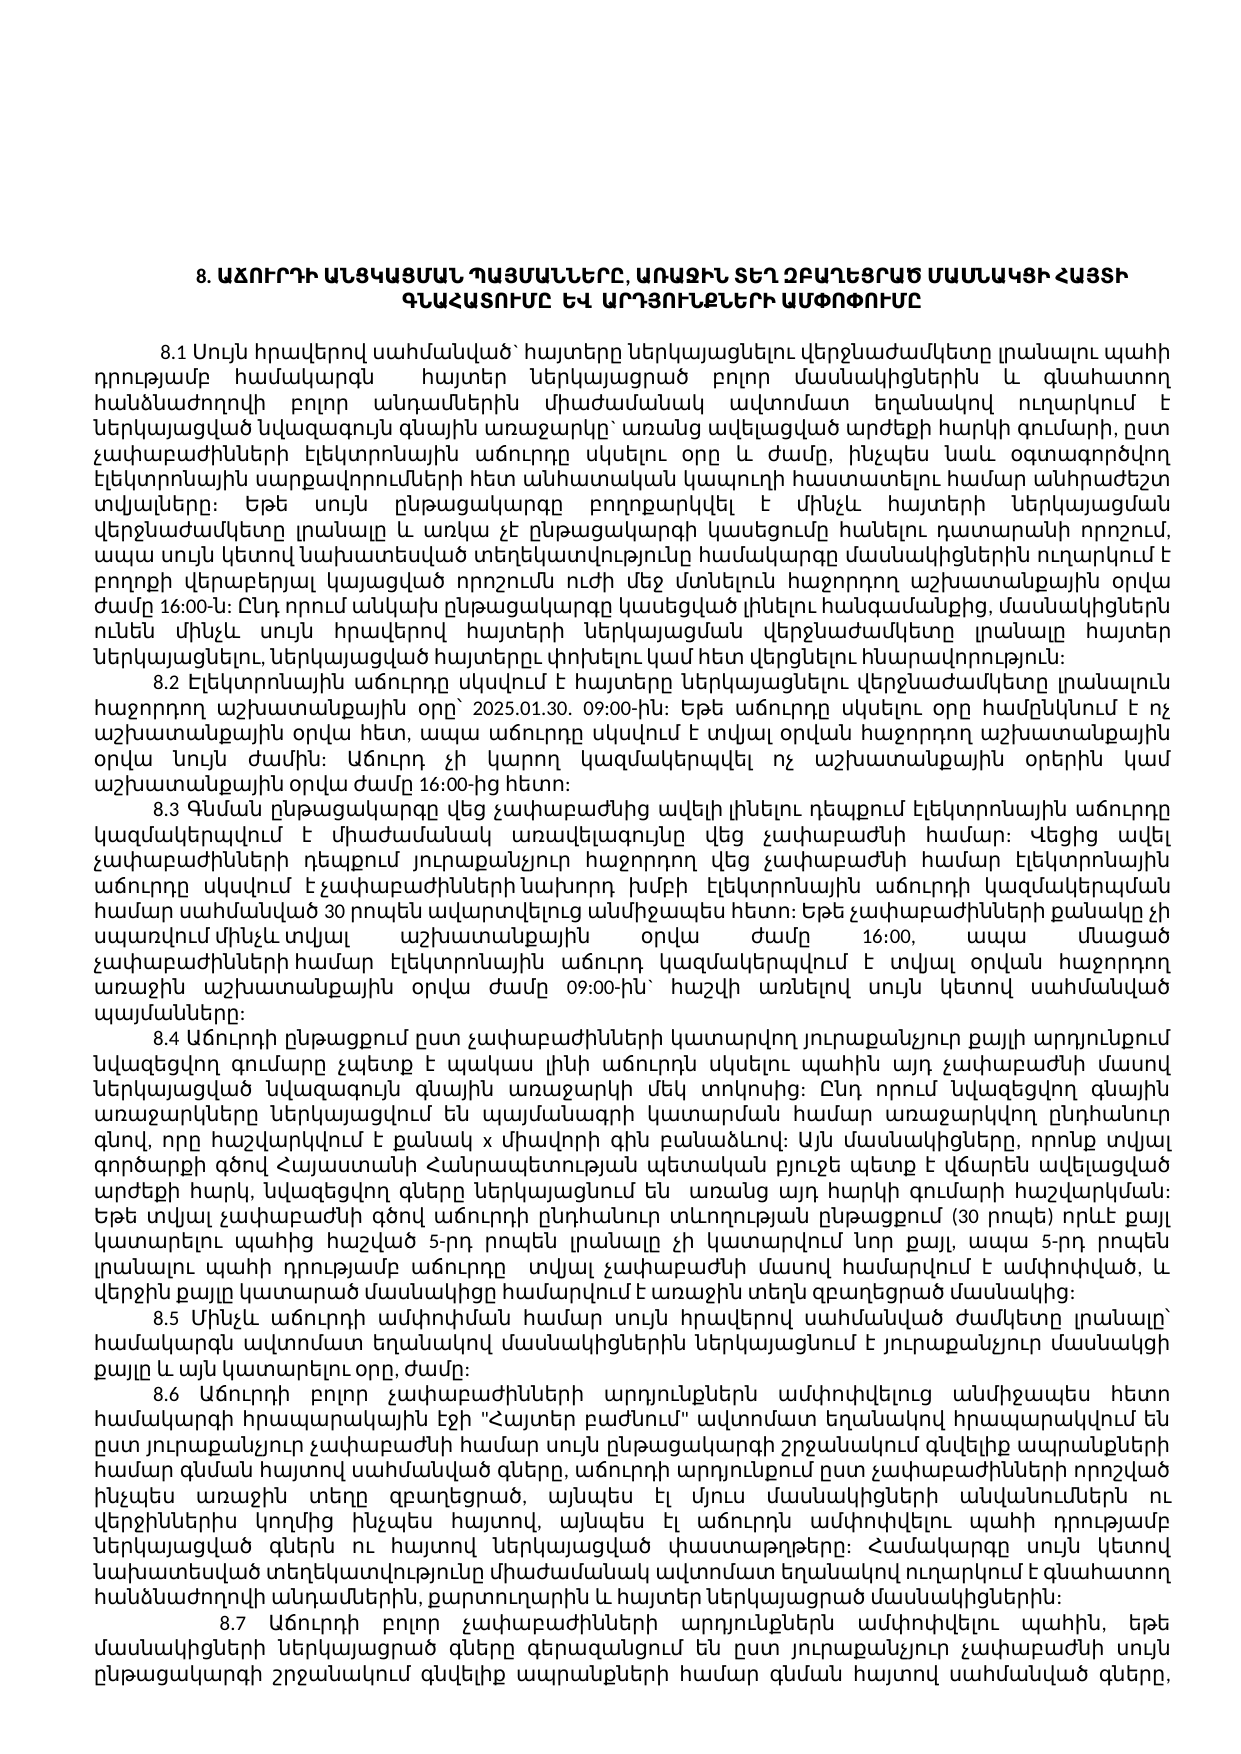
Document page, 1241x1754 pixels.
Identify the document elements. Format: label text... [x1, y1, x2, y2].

text 8.2 Էլեկտրոնային աճուրդը սկսվում է հայտերը ներկայացնելու վերջնաժամկետը լրանալուն հաջորդող աշխատանքային օրը՝ 2025.01.30. 09:00 -ին: Եթե աճուրդը սկսելու օրը համընկնում է ոչ աշխատանքային օրվա հետ, ապա աճուրդը սկսվում է տվյալ օրվան հաջորդող աշխատանքային օրվա նույն ժամին: Աճուրդ չի կարող կազմակերպվել ոչ աշխատանքային օրերին կամ աշխատանքային օրվա ժամը 16։00-ից հետո: [94, 669, 1171, 797]
text 8.6 Աճուրդի բոլոր չափաբաժինների արդյունքներն ամփոփվելուց անմիջապես հետո համակարգի հրապարակային էջի "Հայտեր բաժնում" ավտոմատ եղանակով հրապարակվում են ըստ յուրաքանչյուր չափաբաժնի համար սույն ընթացակարգի շրջանակում գնվելիք ապրանքների համար գնման հայտով սահմանված գները, աճուրդի արդյունքում ըստ չափաբաժինների որոշված ինչպես առաջին տեղը զբաղեցրած, այնպես էլ մյուս մասնակիցների անվանումներն ու վերջիններիս կողմից ինչպես հայտով, այնպես էլ աճուրդն ամփոփվելու պահի դրությամբ ներկայացված գներն ու հայտով ներկայացված փաստաթղթերը: Համակարգը սույն կետով նախատեսված տեղեկատվությունը միաժամանակ ավտոմատ եղանակով ուղարկում է գնահատող հանձնաժողովի անդամներին, քարտուղարին և հայտեր ներկայացրած մասնակիցներին: [94, 1381, 1171, 1610]
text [94, 1610, 1171, 1686]
text 8.4 Աճուրդի ընթացքում ըստ չափաբաժինների կատարվող յուրաքանչյուր քայլի արդյունքում նվազեցվող գումարը չպետք է պակաս լինի աճուրդն սկսելու պահին այդ չափաբաժնի մասով ներկայացված նվազագույն գնային առաջարկի մեկ տոկոսից: Ընդ որում նվազեցվող գնային առաջարկները ներկայացվում են պայմանագրի կատարման համար առաջարկվող ընդհանուր գնով, որը հաշվարկվում է քանակ x միավորի գին բանաձևով: Այն մասնակիցները, որոնք տվյալ գործարքի գծով Հայաստանի Հանրապետության պետական բյուջե պետք է վճարեն ավելացված արժեքի հարկ, նվազեցվող գները ներկայացնում են առանց այդ հարկի գումարի հաշվարկման: Եթե տվյալ չափաբաժնի գծով աճուրդի ընդհանուր տևողության ընթացքում (30 րոպե) որևէ քայլ կատարելու պահից հաշված 5-րդ րոպեն լրանալը չի կատարվում նոր քայլ, ապա 5-րդ րոպեն լրանալու պահի դրությամբ աճուրդը տվյալ չափաբաժնի մասով համարվում է ամփոփված, և վերջին քայլը կատարած մասնակիցը համարվում է առաջին տեղն զբաղեցրած մասնակից: [94, 1025, 1171, 1305]
text 8.5 Մինչև աճուրդի ամփոփման համար սույն հրավերով սահմանված ժամկետը լրանալը՝ համակարգն ավտոմատ եղանակով մասնակիցներին ներկայացնում է յուրաքանչյուր մասնակցի քայլը և այն կատարելու օրը, ժամը: [94, 1305, 1171, 1381]
text 8. ԱՃՈՒՐԴԻ ԱՆՑԿԱՑՄԱՆ ՊԱՅՄԱՆՆԵՐԸ, ԱՌԱՋԻՆ ՏԵՂ ԶԲԱՂԵՑՐԱԾ ՄԱՍՆԱԿՑԻ ՀԱՅՏԻ [94, 263, 1171, 288]
text 8.3 Գնման ընթացակարգը վեց չափաբաժնից ավելի լինելու դեպքում էլեկտրոնային աճուրդը կազմակերպվում է միաժամանակ առավելագույնը վեց չափաբաժնի համար: Վեցից ավել չափաբաժինների դեպքում յուրաքանչյուր հաջորդող վեց չափաբաժնի համար էլեկտրոնային աճուրդը սկսվում է չափաբաժինների նախորդ խմբի էլեկտրոնային աճուրդի կազմակերպման համար սահմանված 30 րոպեն ավարտվելուց անմիջապես հետո: Եթե չափաբաժինների քանակը չի սպառվում մինչև տվյալ աշխատանքային օրվա ժամը 16։00, ապա մնացած չափաբաժինների համար էլեկտրոնային աճուրդ կազմակերպվում է տվյալ օրվան հաջորդող առաջին աշխատանքային օրվա ժամը 09:00-ին` հաշվի առնելով սույն կետով սահմանված պայմանները: [94, 797, 1171, 1025]
text 8.1 Սույն հրավերով սահմանված` հայտերը ներկայացնելու վերջնաժամկետը լրանալու պահի դրությամբ համակարգն հայտեր ներկայացրած բոլոր մասնակիցներին և գնահատող հանձնաժողովի բոլոր անդամներին միաժամանակ ավտոմատ եղանակով ուղարկում է ներկայացված նվազագույն գնային առաջարկը` առանց ավելացված արժեքի հարկի գումարի, ըստ չափաբաժինների էլեկտրոնային աճուրդը սկսելու օրը և ժամը, ինչպես նաև օգտագործվող էլեկտրոնային սարքավորումների հետ անհատական կապուղի հաստատելու համար անհրաժեշտ տվյալները։ Եթե սույն ընթացակարգը բողոքարկվել է մինչև հայտերի ներկայացման վերջնաժամկետը լրանալը և առկա չէ ընթացակարգի կասեցումը հանելու դատարանի որոշում, ապա սույն կետով նախատեսված տեղեկատվությունը համակարգը մասնակիցներին ուղարկում է բողոքի վերաբերյալ կայացված որոշումն ուժի մեջ մտնելուն հաջորդող աշխատանքային օրվա ժամը 16:00-ն: Ընդ որում անկախ ընթացակարգը կասեցված լինելու հանգամանքից, մասնակիցներն ունեն մինչև սույն հրավերով հայտերի ներկայացման վերջնաժամկետը լրանալը հայտեր ներկայացնելու, ներկայացված հայտերըւ փոխելու կամ հետ վերցնելու հնարավորություն: [94, 339, 1171, 669]
text ԳՆԱՀԱՏՈՒՄԸ ԵՎ ԱՐԴՅՈՒՆՔՆԵՐԻ ԱՄՓՈՓՈՒՄԸ [94, 288, 1171, 314]
